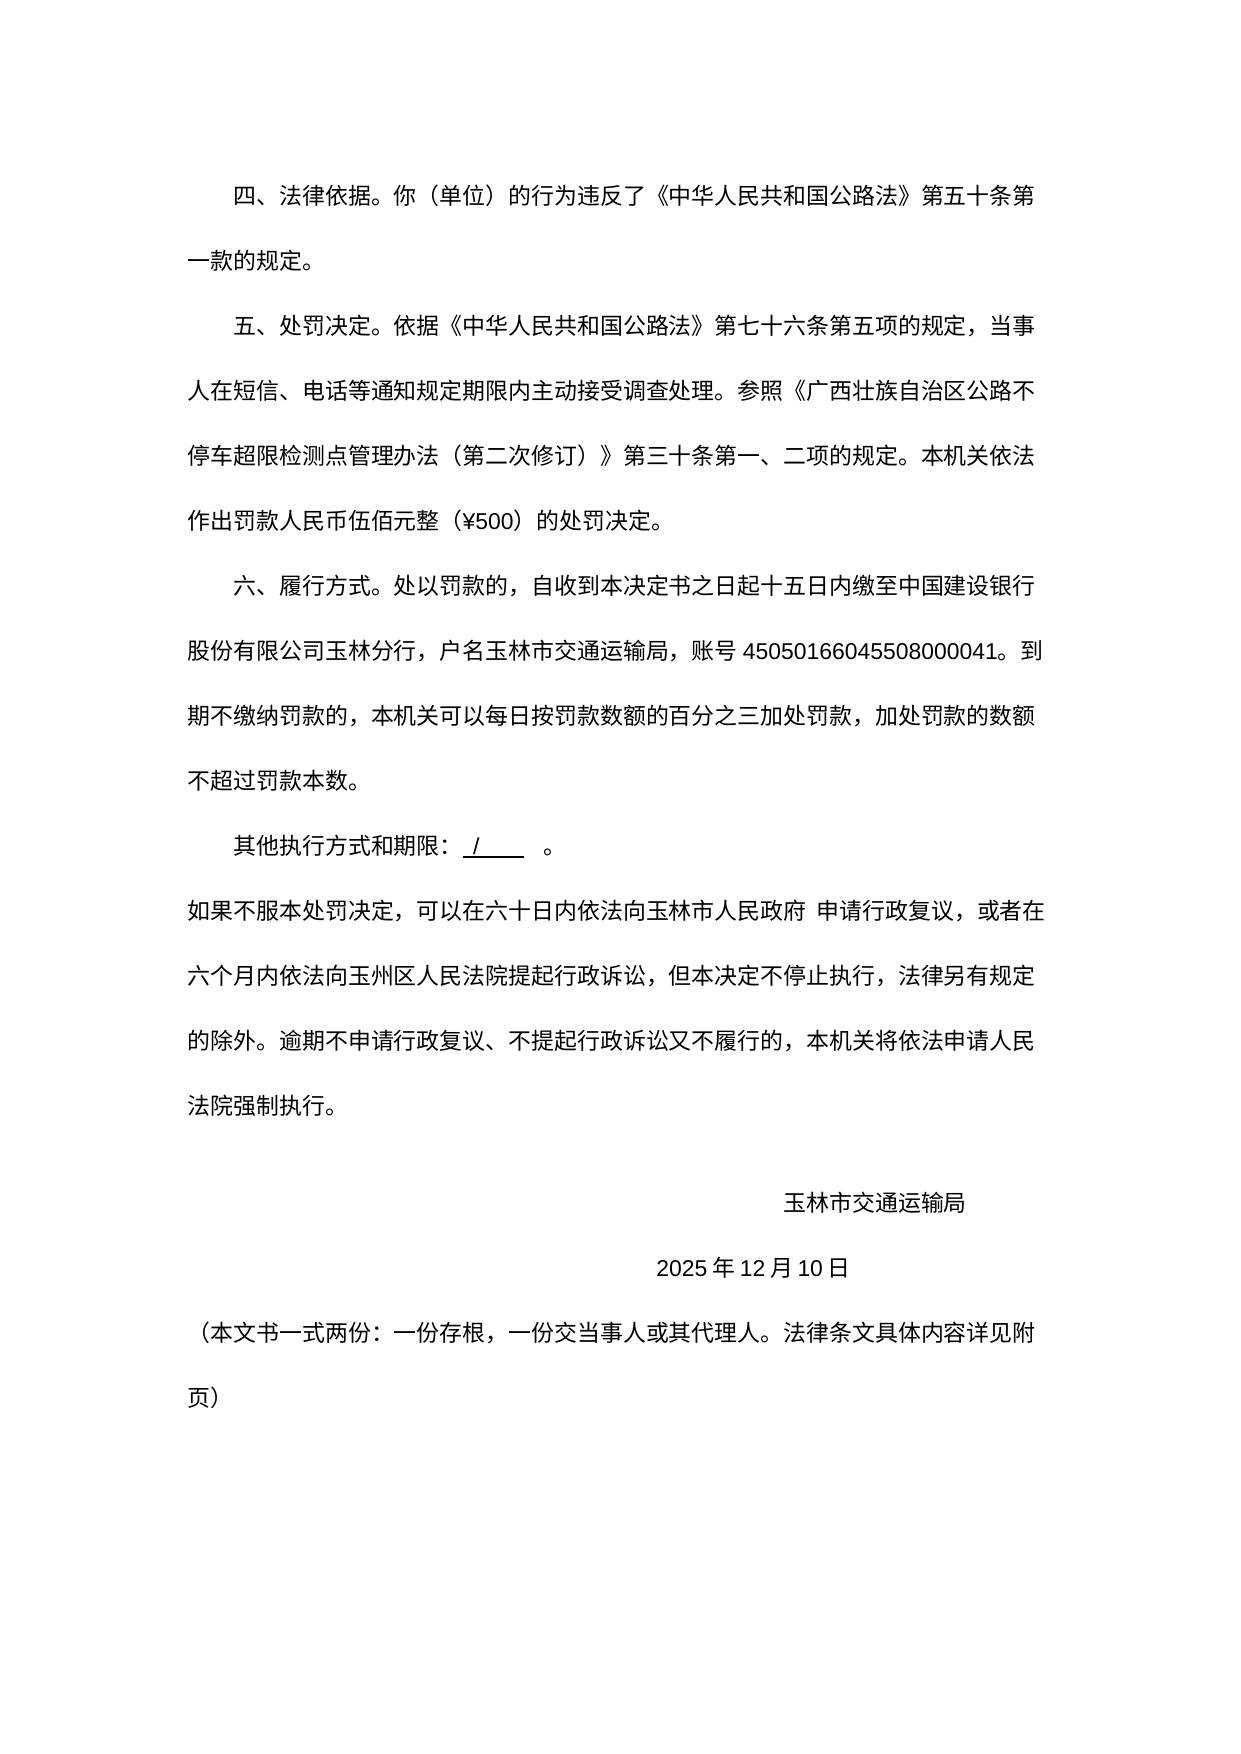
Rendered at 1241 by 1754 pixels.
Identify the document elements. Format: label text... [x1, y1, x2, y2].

text 其他执行方式和期限： / 。 [187, 812, 1053, 877]
text 如果不服本处罚决定，可以在六十日内依法向玉林市人民政府 申请行政复议，或者在六个月内依法向玉州区人民法院提起行政诉讼，但本决定不停止执行，法律另有规定的除外。逾期不申请行政复议、不提起行政诉讼又不履行的，本机关将依法申请人民法院强制执行。 [187, 877, 1053, 1137]
text 四、法律依据。你（单位）的行为违反了《中华人民共和国公路法》第五十条第一款的规定。 [187, 162, 1053, 292]
text 玉林市交通运输局 [187, 1169, 1053, 1234]
text 五、处罚决定。依据《中华人民共和国公路法》第七十六条第五项的规定，当事人在短信、电话等通知规定期限内主动接受调查处理。参照《广西壮族自治区公路不停车超限检测点管理办法（第二次修订）》第三十条第一、二项的规定。本机关依法作出罚款人民币伍佰元整（¥500）的处罚决定。 [187, 292, 1053, 552]
text 2025年12月10日 [187, 1234, 1007, 1299]
text （本文书一式两份：一份存根，一份交当事人或其代理人。法律条文具体内容详见附页） [187, 1299, 1053, 1429]
text 六、履行方式。处以罚款的，自收到本决定书之日起十五日内缴至中国建设银行股份有限公司玉林分行，户名玉林市交通运输局，账号 45050166045508000041。到期不缴纳罚款的，本机关可以每日按罚款数额的百分之三加处罚款，加处罚款的数额不超过罚款本数。 [187, 552, 1053, 812]
